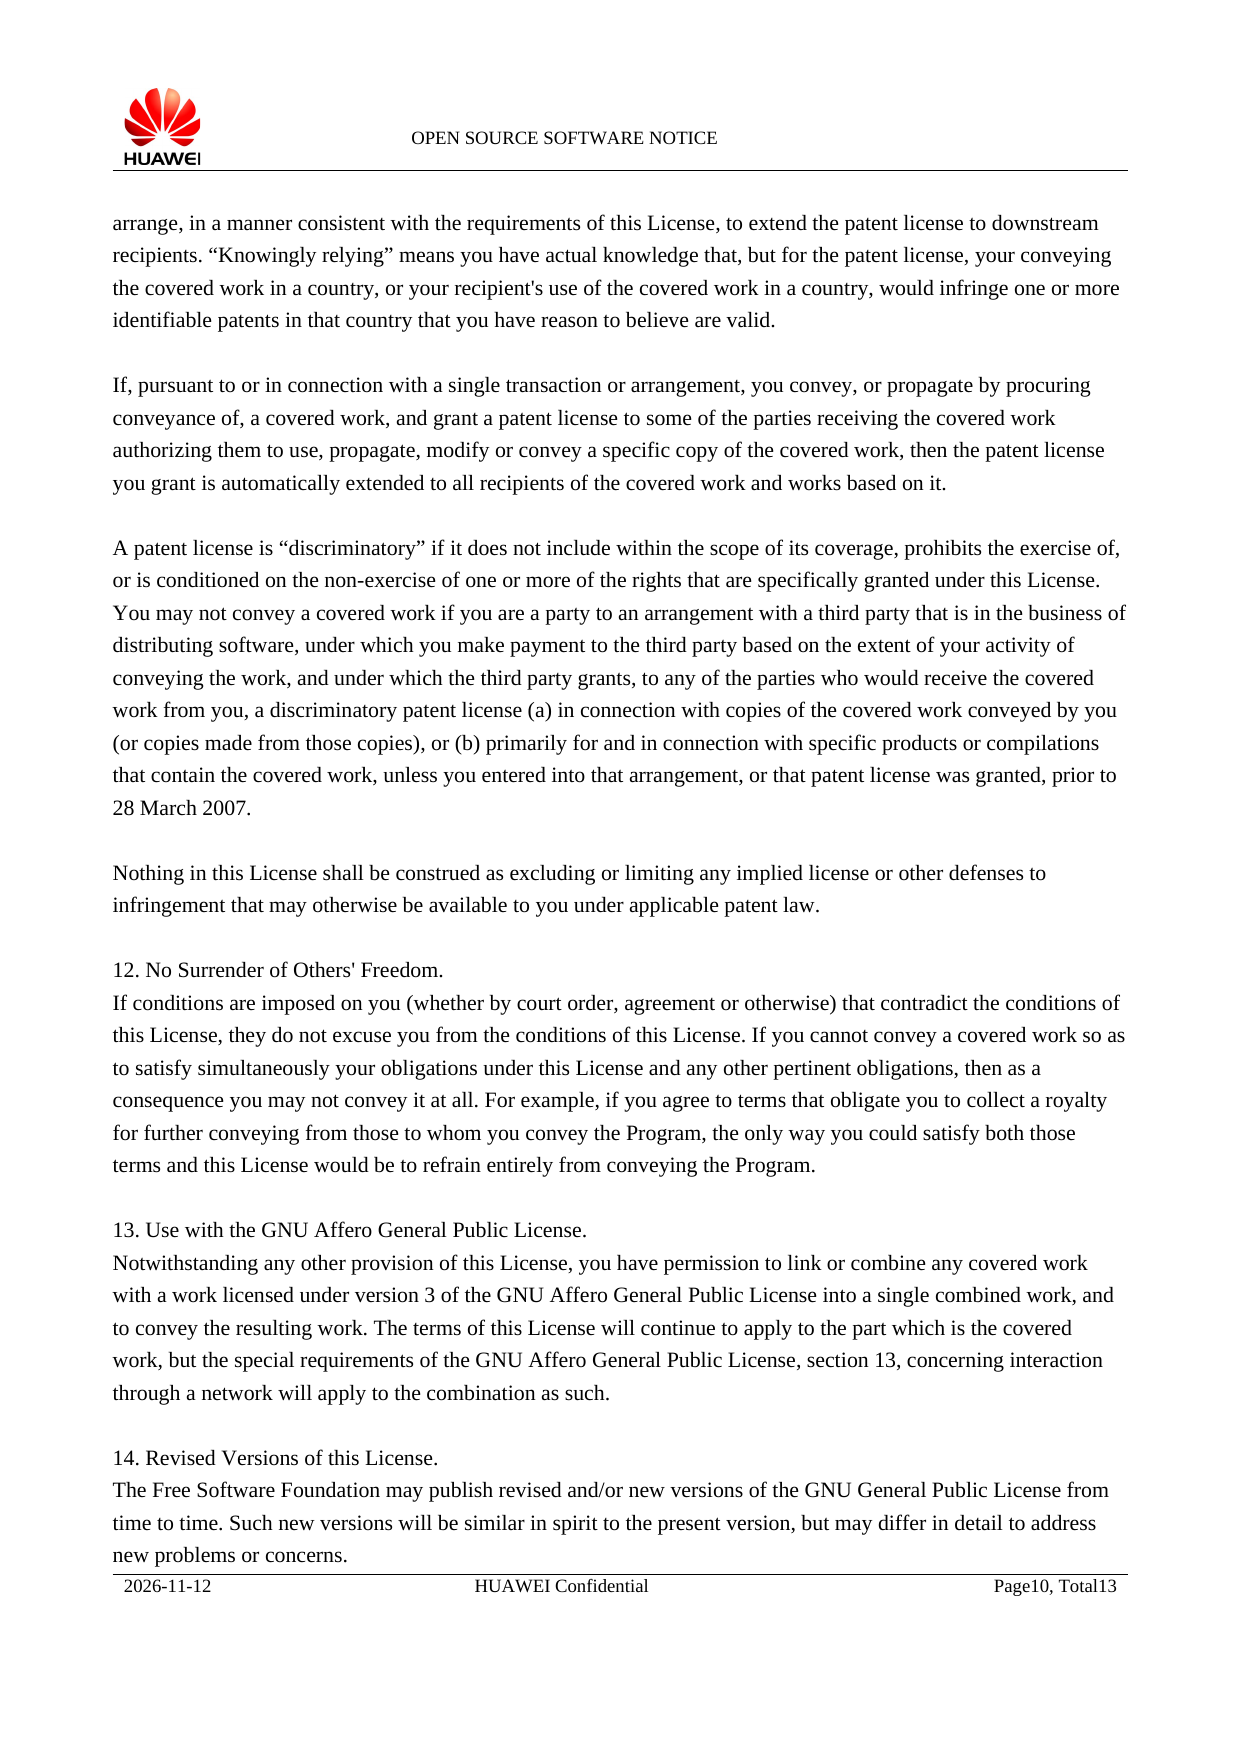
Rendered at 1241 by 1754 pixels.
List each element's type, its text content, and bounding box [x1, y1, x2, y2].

picture [124, 88, 201, 165]
